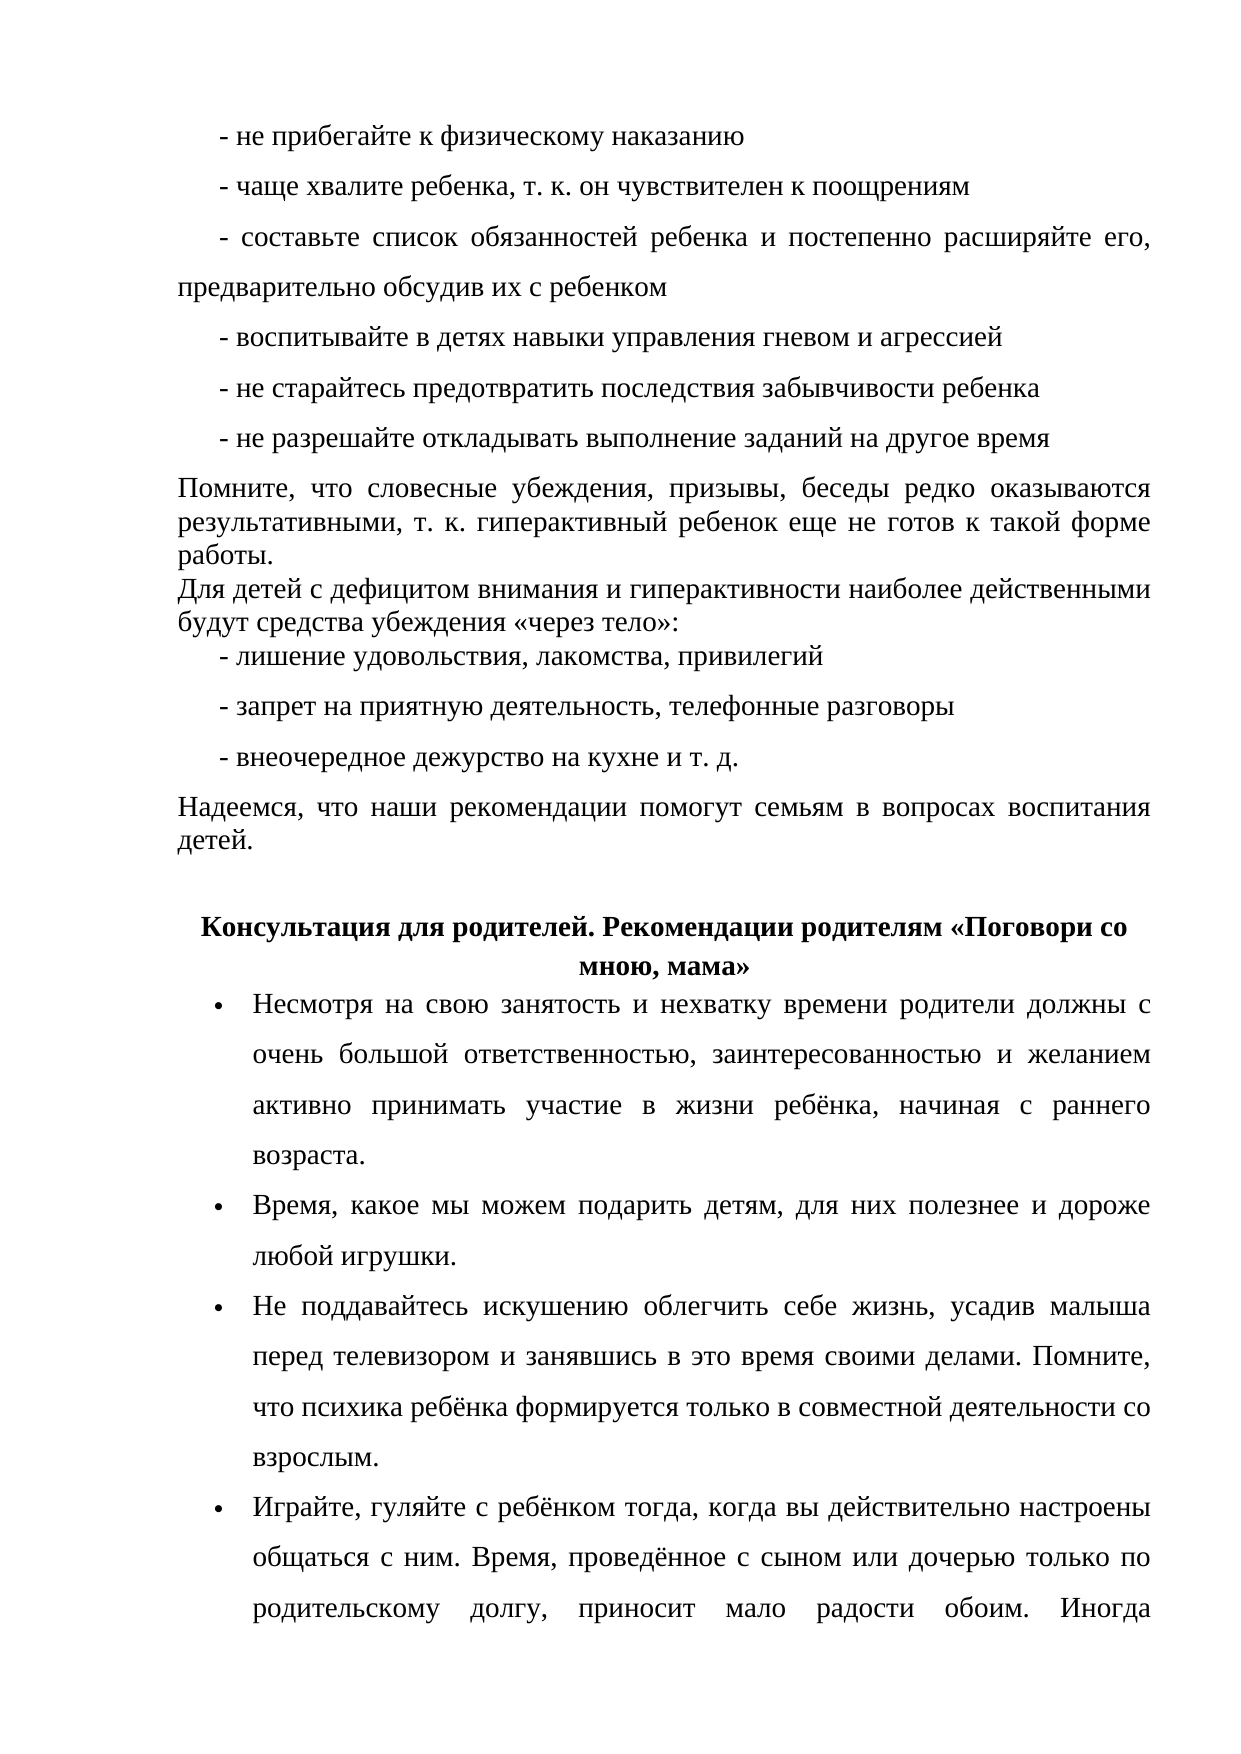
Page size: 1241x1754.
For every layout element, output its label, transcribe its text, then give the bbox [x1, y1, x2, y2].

text - не разрешайте откладывать выполнение заданий на другое время [177, 420, 1152, 453]
subtitle Консультация для родителей. Рекомендации родителям «Поговори со мною, мама» [177, 909, 1152, 981]
list Не поддавайтесь искушению облегчить себе жизнь, усадив малыша перед телевизором и занявшись в это время своими делами. Помните, что психика ребёнка формируется только в совместной деятельности со взрослым. [215, 1288, 1152, 1472]
text Для детей с дефицитом внимания и гиперактивности наиболее действенными будут средства убеждения «через тело»: [177, 571, 1152, 638]
text - составьте список обязанностей ребенка и постепенно расширяйте его, предварительно обсудив их с ребенком [177, 219, 1152, 303]
text - воспитывайте в детях навыки управления гневом и агрессией [177, 319, 1152, 353]
text - чаще хвалите ребенка, т. к. он чувствителен к поощрениям [177, 168, 1152, 202]
text Надеемся, что наши рекомендации помогут семьям в вопросах воспитания детей. [177, 789, 1152, 856]
list Время, какое мы можем подарить детям, для них полезнее и дороже любой игрушки. [215, 1187, 1152, 1271]
text - не старайтесь предотвратить последствия забывчивости ребенка [177, 370, 1152, 403]
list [215, 1489, 1152, 1623]
text - внеочередное дежурство на кухне и т. д. [177, 739, 1152, 772]
text - запрет на приятную деятельность, телефонные разговоры [177, 688, 1152, 722]
text - не прибегайте к физическому наказанию [177, 118, 1152, 152]
text Помните, что словесные убеждения, призывы, беседы редко оказываются результативными, т. к. гиперактивный ребенок еще не готов к такой форме работы. [177, 470, 1152, 571]
list Несмотря на свою занятость и нехватку времени родители должны с очень большой ответственностью, заинтересованностью и желанием активно принимать участие в жизни ребёнка, начиная с раннего возраста. [215, 986, 1152, 1171]
text - лишение удовольствия, лакомства, привилегий [177, 638, 1152, 672]
